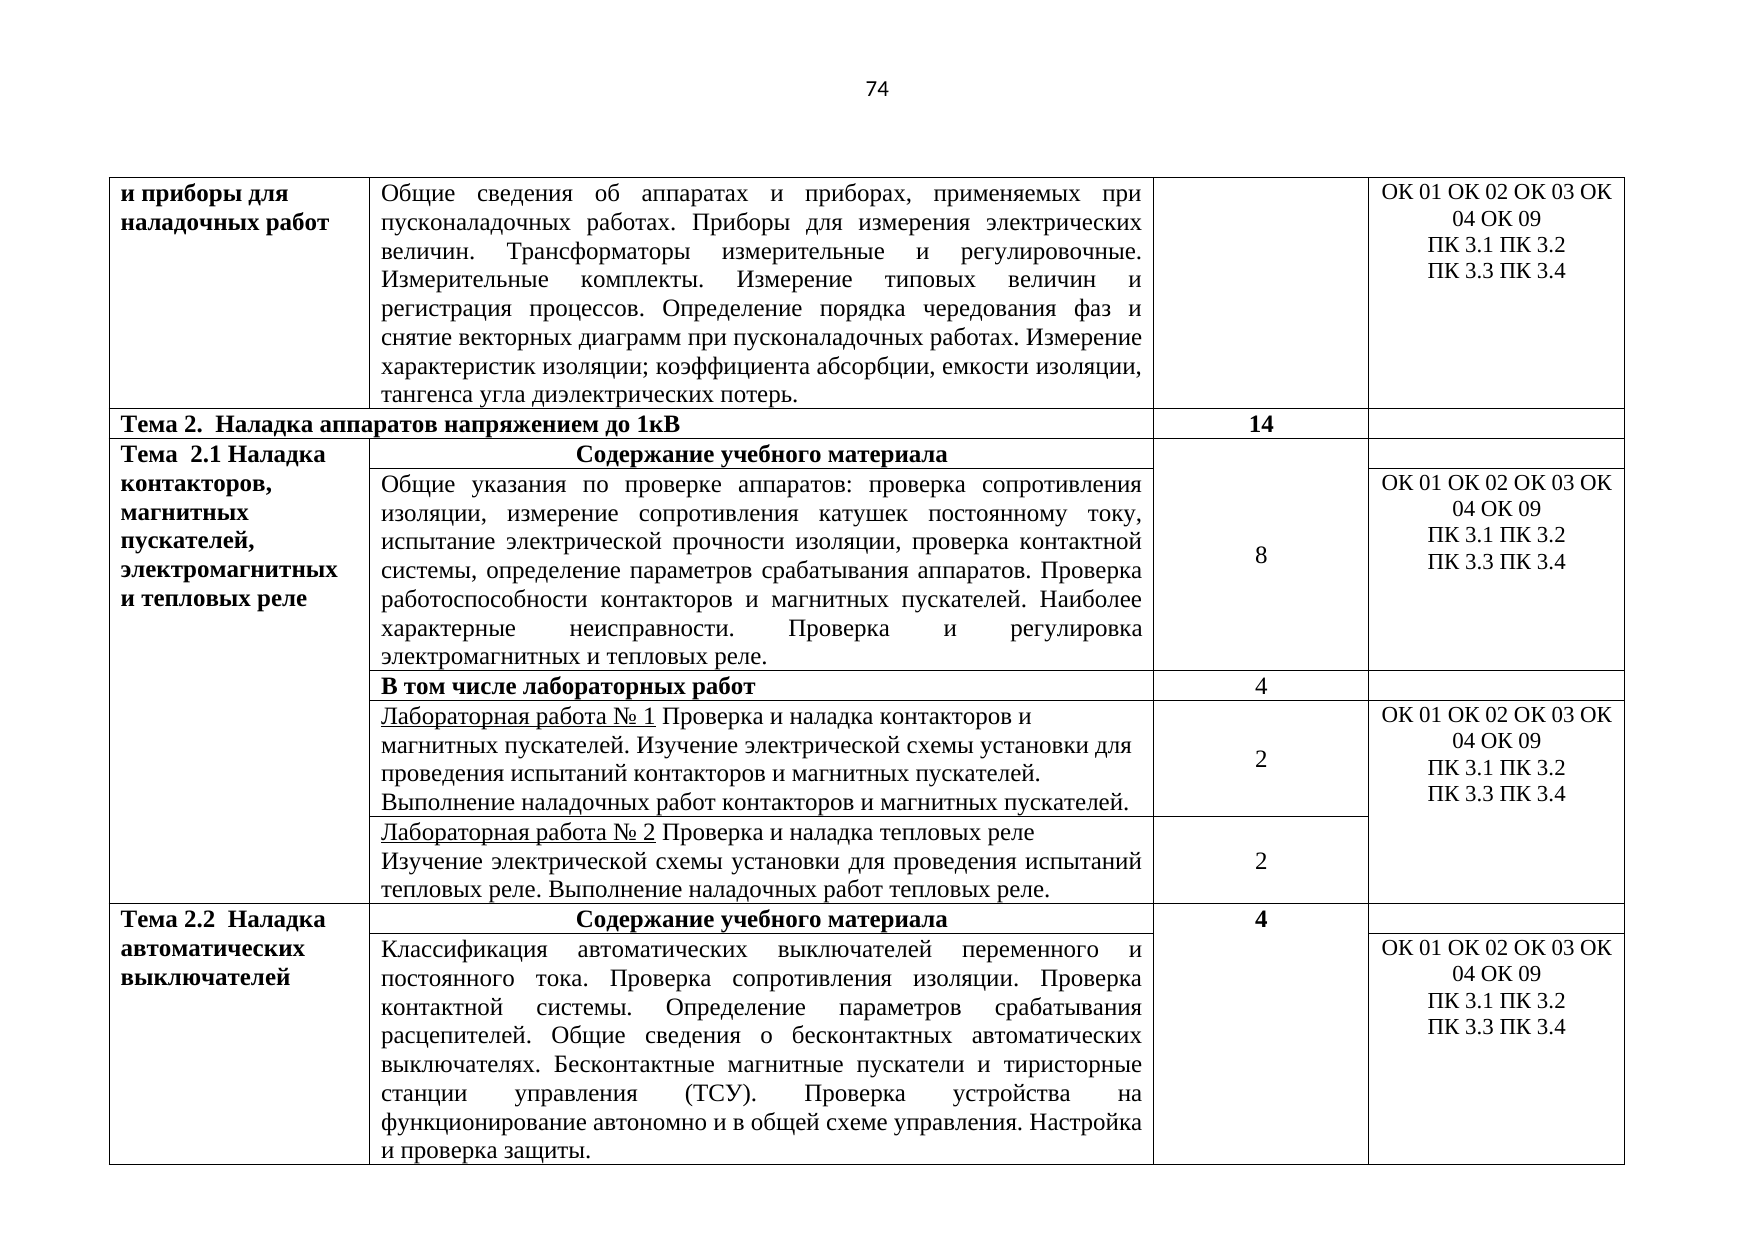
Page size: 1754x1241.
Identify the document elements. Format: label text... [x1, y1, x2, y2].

table_cell [1369, 439, 1624, 468]
table_cell Лабораторная работа № 2 Проверка и наладка тепловых реле Изучение электрической схемы установки для проведения испытаний тепловых реле. Выполнение наладочных работ тепловых реле. [370, 817, 1153, 903]
table_cell ОК 01 ОК 02 ОК 03 ОК 04 ОК 09 ПК 3.1 ПК 3.2 ПК 3.3 ПК 3.4 [1369, 469, 1624, 670]
table_cell Тема 2. Наладка аппаратов напряжением до 1кВ [110, 409, 1153, 438]
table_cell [1369, 934, 1624, 1164]
table_cell Классификация автоматических выключателей переменного и постоянного тока. Проверка сопротивления изоляции. Проверка контактной системы. Определение параметров срабатывания расцепителей. Общие сведения о бесконтактных автоматических выключателях. Бесконтактные магнитные пускатели и тиристорные станции управления (ТСУ). Проверка устройства на функционирование автономно и в общей схеме управления. Настройка и проверка защиты. [370, 934, 1153, 1164]
table_cell [1369, 904, 1624, 933]
table_cell 4 [1154, 904, 1368, 1164]
table_cell Общие указания по проверке аппаратов: проверка сопротивления изоляции, измерение сопротивления катушек постоянному току, испытание электрической прочности изоляции, проверка контактной системы, определение параметров срабатывания аппаратов. Проверка работоспособности контакторов и магнитных пускателей. Наиболее характерные неисправности. Проверка и регулировка электромагнитных и тепловых реле. [370, 469, 1153, 670]
table_cell 4 [1154, 671, 1368, 700]
table_cell Тема 2.1 Наладка контакторов, магнитных пускателей, электромагнитных и тепловых реле [110, 439, 369, 903]
table_cell 4 [1154, 178, 1368, 408]
table_cell 14 [1154, 409, 1368, 438]
table_cell В том числе лабораторных работ [370, 671, 1153, 700]
table_cell [1369, 409, 1624, 438]
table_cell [1369, 178, 1624, 408]
table_cell 2 [1154, 701, 1368, 816]
table_cell Общие сведения об аппаратах и приборах, применяемых при пусконаладочных работах. Приборы для измерения электрических величин. Трансформаторы измерительные и регулировочные. Измерительные комплекты. Измерение типовых величин и регистрация процессов. Определение порядка чередования фаз и снятие векторных диаграмм при пусконаладочных работах. Измерение характеристик изоляции; коэффициента абсорбции, емкости изоляции, тангенса угла диэлектрических потерь. [370, 178, 1153, 408]
table_cell Тема 2.2 Наладка автоматических выключателей [110, 904, 369, 1164]
table_cell 8 [1154, 439, 1368, 670]
table_cell Лабораторная работа № 1 Проверка и наладка контакторов и магнитных пускателей. Изучение электрической схемы установки для проведения испытаний контакторов и магнитных пускателей. Выполнение наладочных работ контакторов и магнитных пускателей. [370, 701, 1153, 816]
table_cell ОК 01 ОК 02 ОК 03 ОК 04 ОК 09 ПК 3.1 ПК 3.2 ПК 3.3 ПК 3.4 [1369, 701, 1624, 903]
table_cell Содержание учебного материала [370, 904, 1153, 933]
table_cell Содержание учебного материала [370, 439, 1153, 468]
table_cell 2 [1154, 817, 1368, 903]
table_cell [1369, 671, 1624, 700]
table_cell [110, 178, 369, 408]
